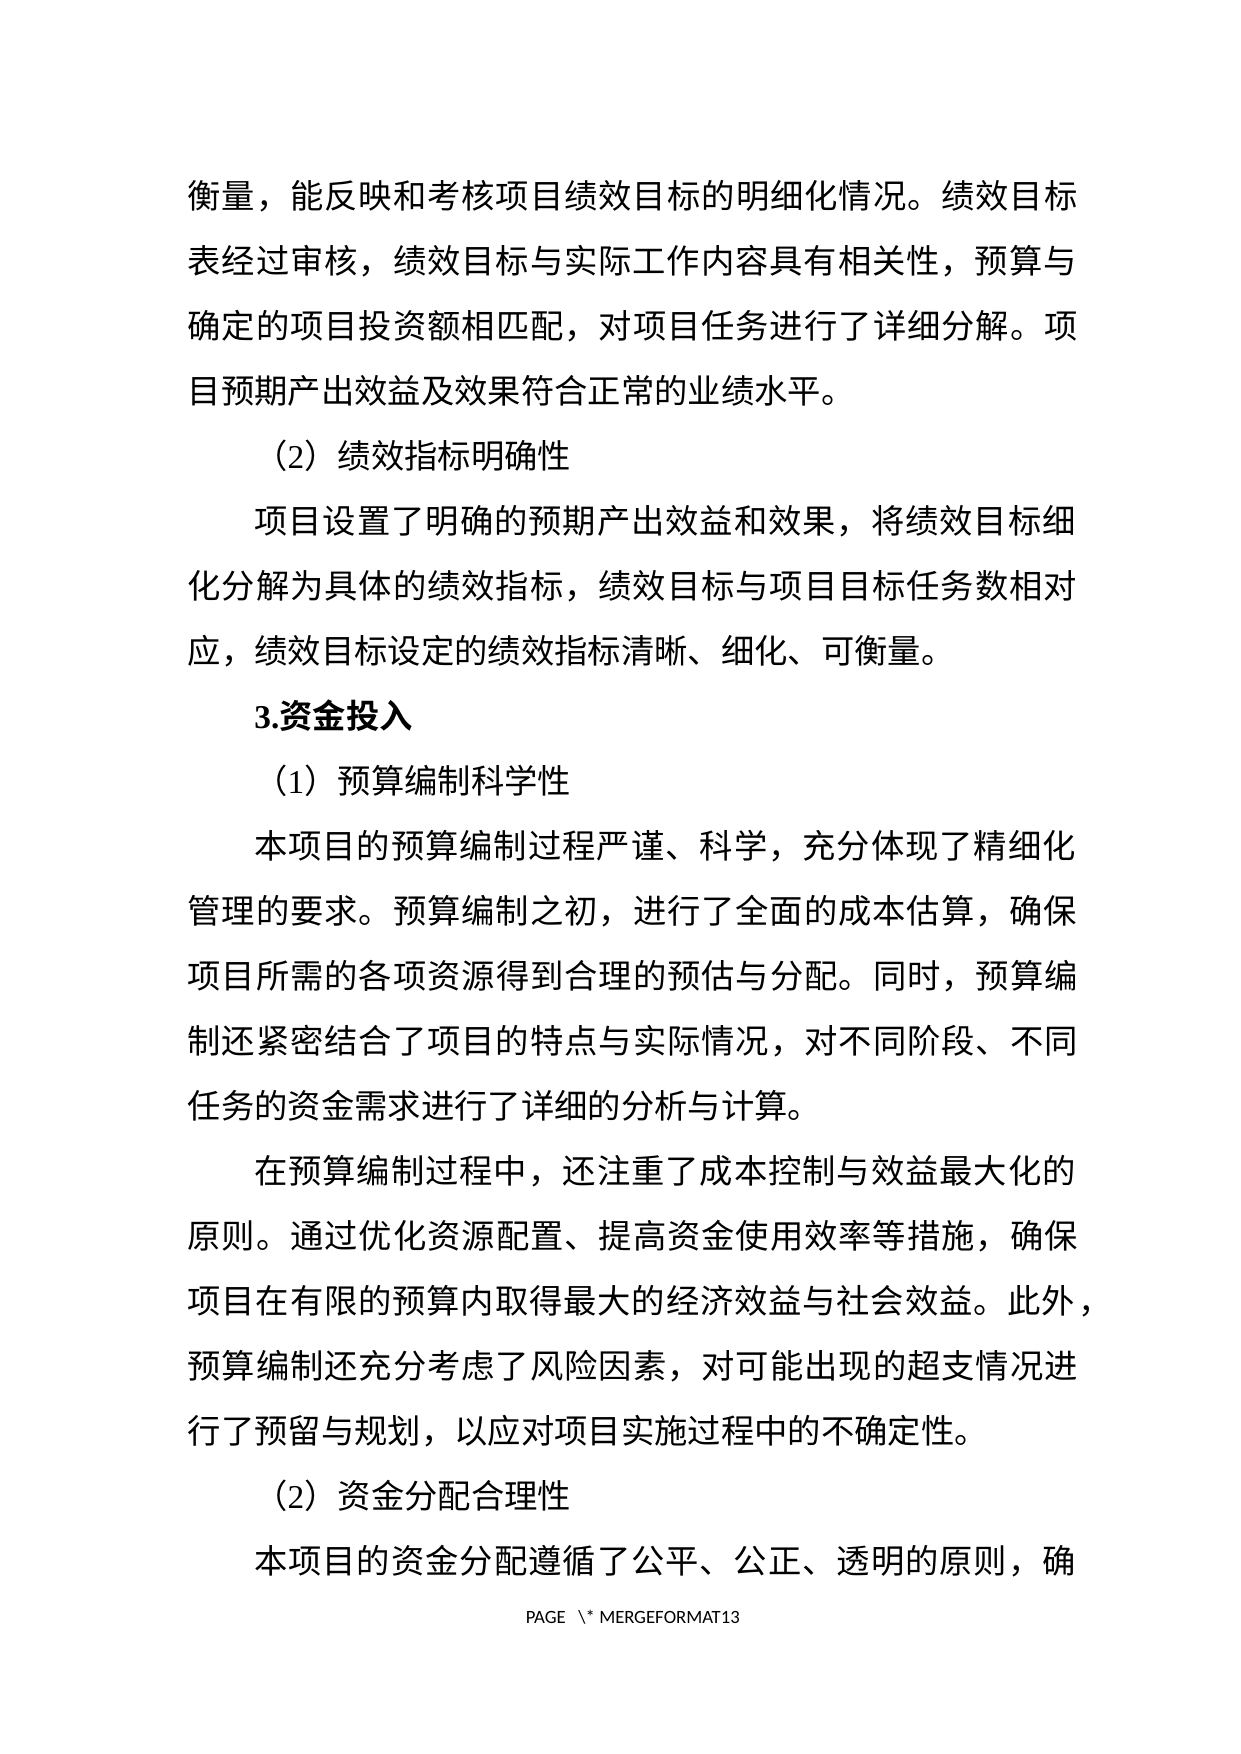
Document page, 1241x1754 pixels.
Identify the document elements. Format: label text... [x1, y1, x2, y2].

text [187, 1527, 1078, 1592]
text 项目设置了明确的预期产出效益和效果，将绩效目标细化分解为具体的绩效指标，绩效目标与项目目标任务数相对应，绩效目标设定的绩效指标清晰、细化、可衡量。 [187, 487, 1078, 682]
text （2）资金分配合理性 [187, 1462, 1078, 1527]
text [187, 162, 1078, 422]
text 在预算编制过程中，还注重了成本控制与效益最大化的原则。通过优化资源配置、提高资金使用效率等措施，确保项目在有限的预算内取得最大的经济效益与社会效益。此外，预算编制还充分考虑了风险因素，对可能出现的超支情况进行了预留与规划，以应对项目实施过程中的不确定性。 [187, 1137, 1078, 1462]
text 3.资金投入 [187, 682, 1078, 747]
text 本项目的预算编制过程严谨、科学，充分体现了精细化管理的要求。预算编制之初，进行了全面的成本估算，确保项目所需的各项资源得到合理的预估与分配。同时，预算编制还紧密结合了项目的特点与实际情况，对不同阶段、不同任务的资金需求进行了详细的分析与计算。 [187, 812, 1078, 1137]
text （2）绩效指标明确性 [187, 422, 1078, 487]
text （1）预算编制科学性 [187, 747, 1078, 812]
